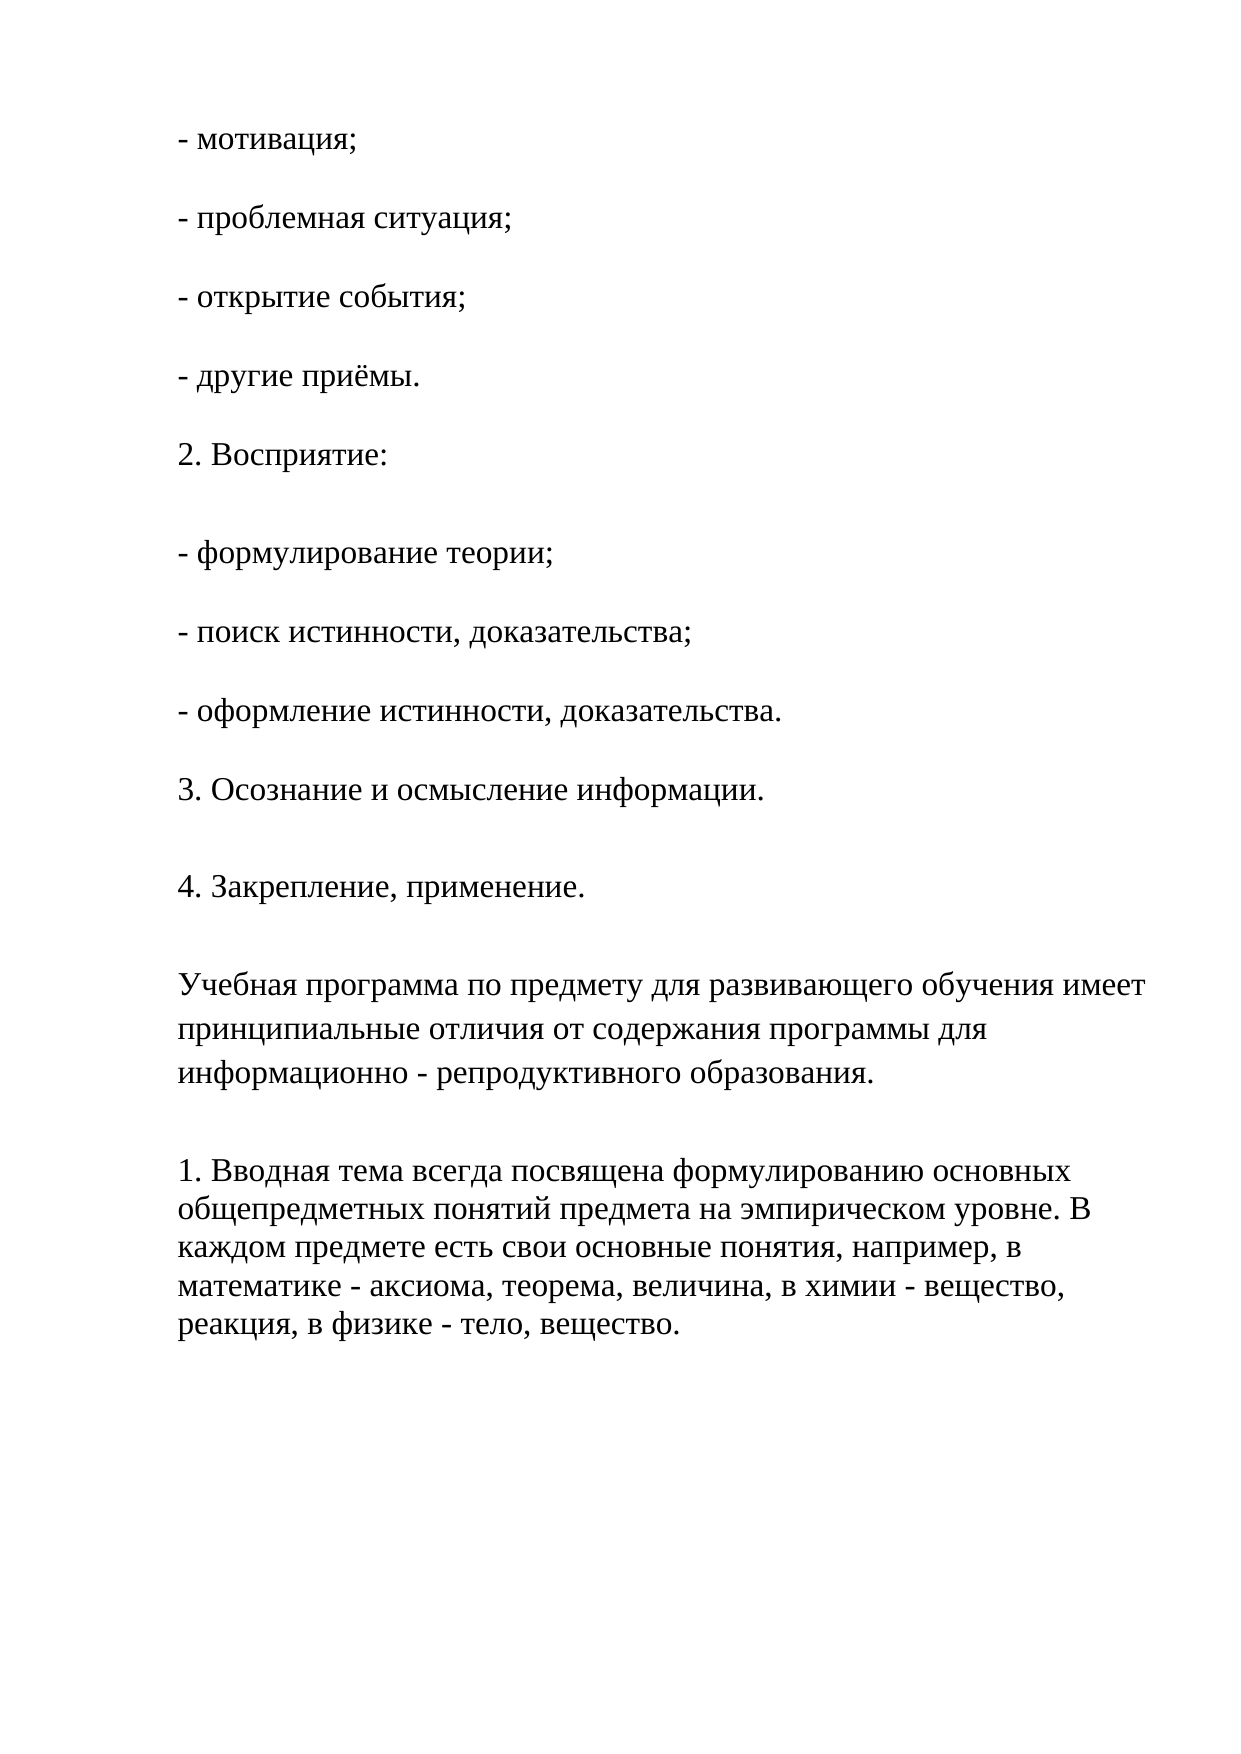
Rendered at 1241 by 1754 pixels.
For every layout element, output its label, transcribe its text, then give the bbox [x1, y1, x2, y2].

text - поиск истинности, доказательства; [177, 611, 1152, 649]
text - проблемная ситуация; [177, 197, 1152, 236]
text - мотивация; [177, 118, 1152, 156]
text 1. Вводная тема всегда посвящена формулированию основных общепредметных понятий предмета на эмпирическом уровне. В каждом предмете есть свои основные понятия, например, в математике - аксиома, теорема, величина, в химии - вещество, реакция, в физике - тело, вещество. [177, 1150, 1152, 1342]
text - оформление истинности, доказательства. [177, 690, 1152, 728]
subtitle 2. Восприятие: [177, 434, 1152, 473]
subtitle 4. Закрепление, применение. [177, 867, 1152, 905]
text - другие приёмы. [177, 355, 1152, 394]
text - формулирование теории; [177, 532, 1152, 570]
text - открытие события; [177, 276, 1152, 314]
subtitle 3. Осознание и осмысление информации. [177, 769, 1152, 807]
subtitle Учебная программа по предмету для развивающего обучения имеет принципиальные отличия от содержания программы для информационно - репродуктивного образования. [177, 964, 1152, 1091]
